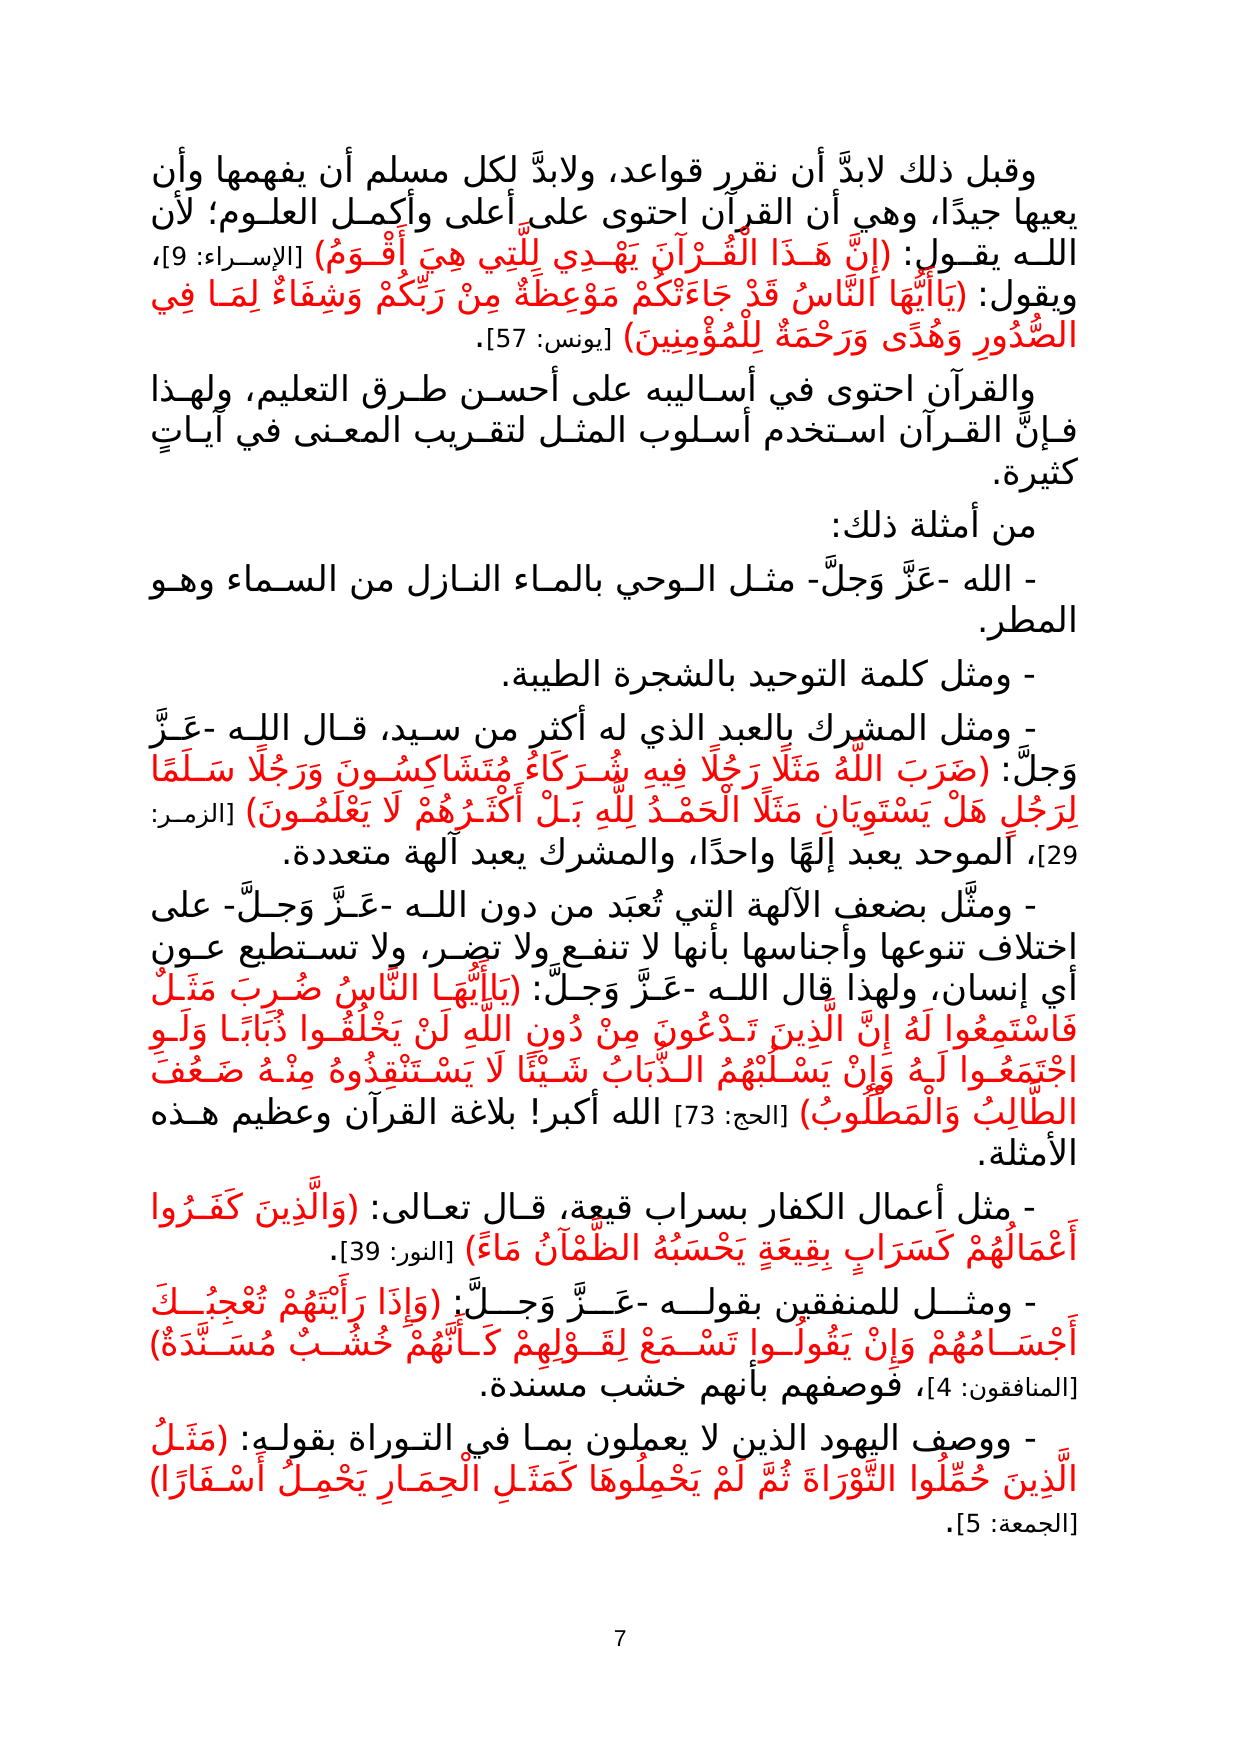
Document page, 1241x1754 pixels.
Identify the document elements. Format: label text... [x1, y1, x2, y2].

text - ومثل للمنفقين بقوله -عَزَّ وَجلَّ: ﴿وَإِذَا رَأَيْتَهُمْ تُعْجِبُكَ أَجْسَامُهُمْ وَإِنْ يَقُولُوا تَسْمَعْ لِقَوْلِهِمْ كَأَنَّهُمْ خُشُبٌ مُسَنَّدَةٌ﴾ [المنافقون: 4]، فوصفهم بأنهم خشب مسندة. [150, 1281, 1078, 1405]
text - ومثل كلمة التوحيد بالشجرة الطيبة. [150, 654, 1078, 695]
text من أمثلة ذلك: [150, 505, 1078, 546]
text - مثل أعمال الكفار بسراب قيعة، قال تعالى: ﴿وَالَّذِينَ كَفَرُوا أَعْمَالُهُمْ كَسَرَابٍ بِقِيعَةٍ يَحْسَبُهُ الظَّمْآنُ مَاءً﴾ [النور: 39]. [150, 1186, 1078, 1269]
text - ومثل المشرك بالعبد الذي له أكثر من سيد، قال الله -عَزَّ وَجلَّ: ﴿ضَرَبَ اللَّهُ مَثَلًا رَجُلًا فِيهِ شُرَكَاءُ مُتَشَاكِسُونَ وَرَجُلًا سَلَمًا لِرَجُلٍ هَلْ يَسْتَوِيَانِ مَثَلًا الْحَمْدُ لِلَّهِ بَلْ أَكْثَرُهُمْ لَا يَعْلَمُونَ﴾ [الزمر: 29]، الموحد يعبد إلهًا واحدًا، والمشرك يعبد آلهة متعددة. [150, 707, 1078, 872]
text والقرآن احتوى في أساليبه على أحسن طرق التعليم، ولهذا فإنَّ القرآن استخدم أسلوب المثل لتقريب المعنى في آياتٍ كثيرة. [150, 369, 1078, 492]
text - ومثَّل بضعف الآلهة التي تُعبَد من دون الله -عَزَّ وَجلَّ- على اختلاف تنوعها وأجناسها بأنها لا تنفع ولا تضر، ولا تستطيع عون أي إنسان، ولهذا قال الله -عَزَّ وَجلَّ: ﴿يَاأَيُّهَا النَّاسُ ضُرِبَ مَثَلٌ فَاسْتَمِعُوا لَهُ إِنَّ الَّذِينَ تَدْعُونَ مِنْ دُونِ اللَّهِ لَنْ يَخْلُقُوا ذُبَابًا وَلَوِ اجْتَمَعُوا لَهُ وَإِنْ يَسْلُبْهُمُ الذُّبَابُ شَيْئًا لَا يَسْتَنْقِذُوهُ مِنْهُ ضَعُفَ الطَّالِبُ وَالْمَطْلُوبُ﴾ [الحج: 73] الله أكبر! بلاغة القرآن وعظيم هذه الأمثلة. [150, 885, 1078, 1174]
text - الله -عَزَّ وَجلَّ- مثل الوحي بالماء النازل من السماء وهو المطر. [150, 559, 1078, 641]
text وقبل ذلك لابدَّ أن نقرر قواعد، ولابدَّ لكل مسلم أن يفهمها وأن يعيها جيدًا، وهي أن القرآن احتوى على أعلى وأكمل العلوم؛ لأن الله يقول: ﴿إِنَّ هَذَا الْقُرْآنَ يَهْدِي لِلَّتِي هِيَ أَقْوَمُ﴾ [الإسراء: 9]، ويقول: ﴿يَاأَيُّهَا النَّاسُ قَدْ جَاءَتْكُمْ مَوْعِظَةٌ مِنْ رَبِّكُمْ وَشِفَاءٌ لِمَا فِي الصُّدُورِ وَهُدًى وَرَحْمَةٌ لِلْمُؤْمِنِينَ﴾ [يونس: 57]. [150, 150, 1078, 356]
text - ووصف اليهود الذين لا يعملون بما في التوراة بقوله: ﴿مَثَلُ الَّذِينَ حُمِّلُوا التَّوْرَاةَ ثُمَّ لَمْ يَحْمِلُوهَا كَمَثَلِ الْحِمَارِ يَحْمِلُ أَسْفَارًا﴾ [الجمعة: 5]. [150, 1417, 1078, 1541]
